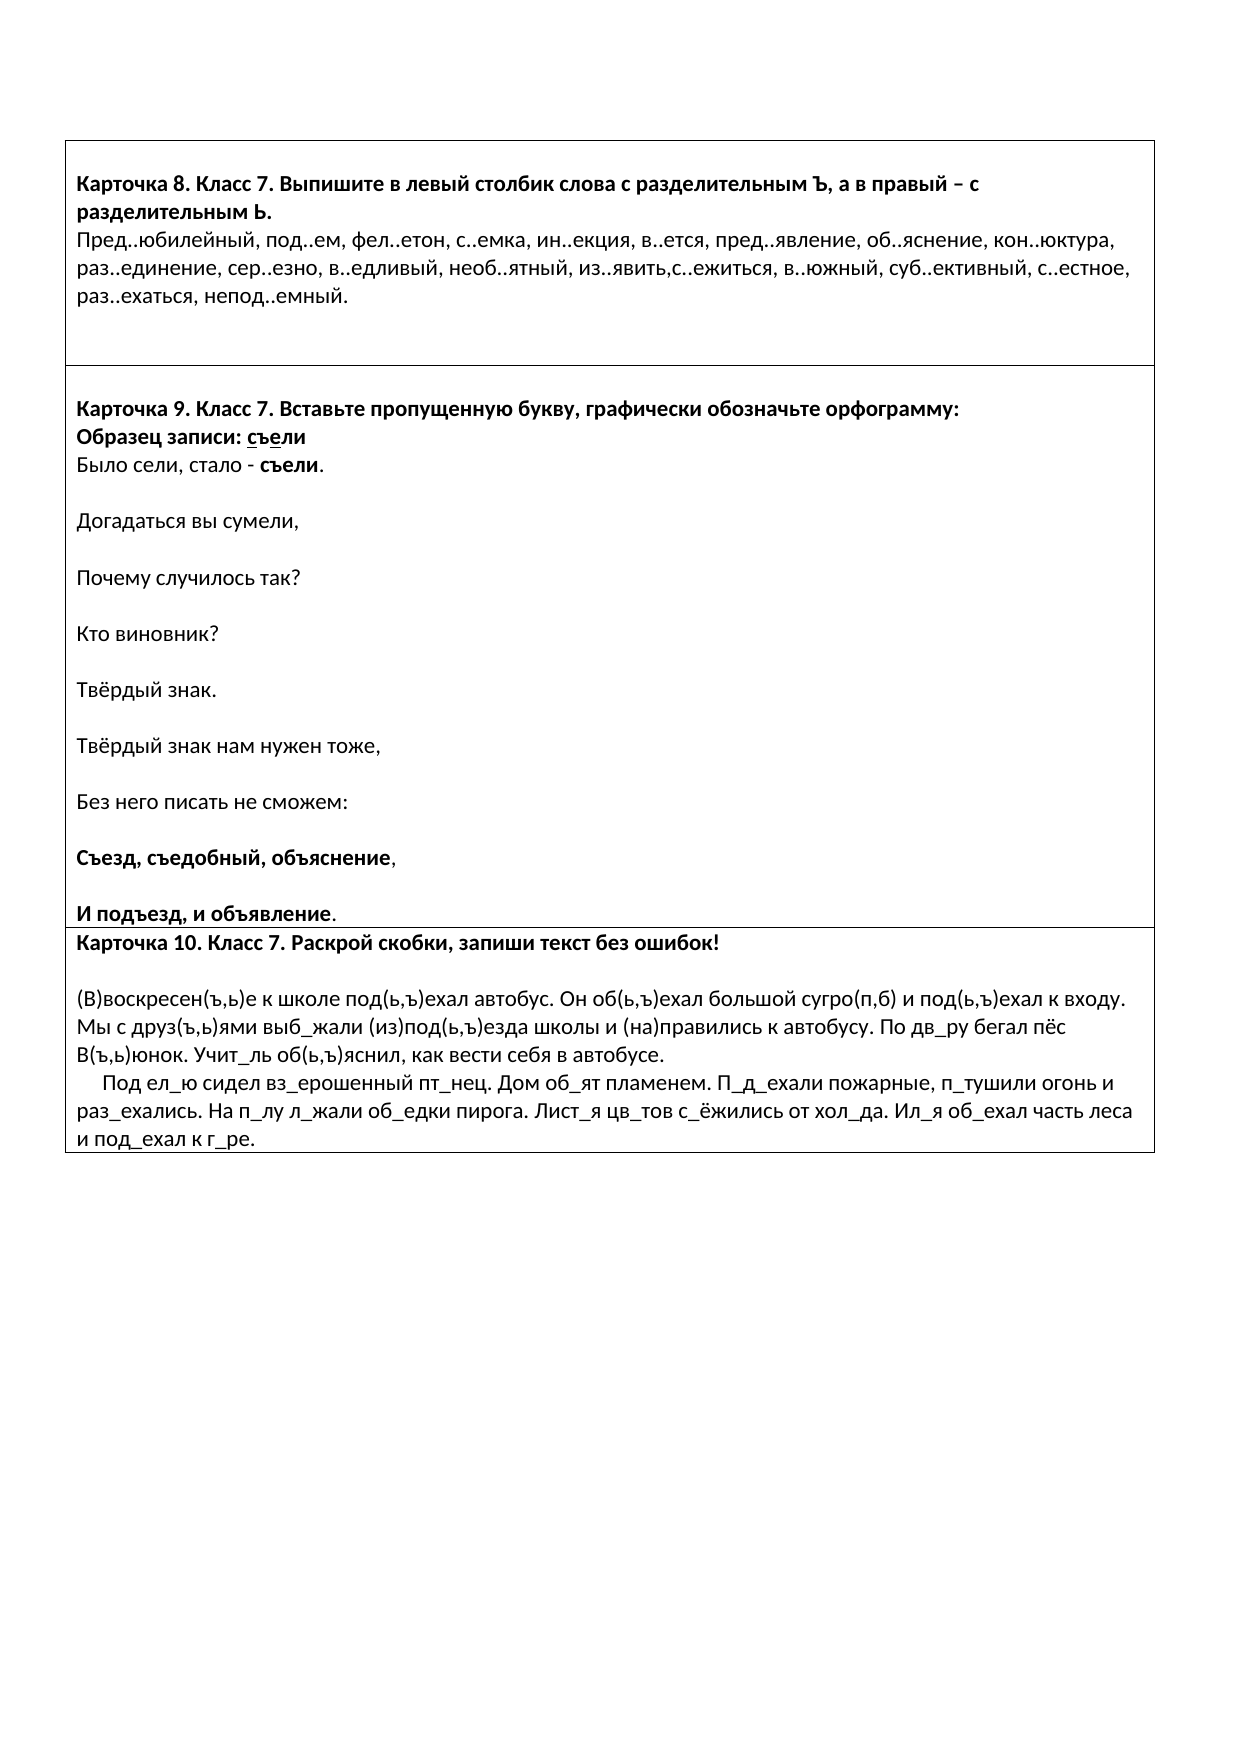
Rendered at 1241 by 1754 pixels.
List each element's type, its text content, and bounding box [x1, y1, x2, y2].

table_cell Карточка 10. Класс 7. Раскрой скобки, запиши текст без ошибок! (В)воскресен(ъ,ь)е к школе под(ь,ъ)ехал автобус. Он об(ь,ъ)ехал большой сугро(п,б) и под(ь,ъ)ехал к входу. Мы с друз(ъ,ь)ями выб_жали (из)под(ь,ъ)езда школы и (на)правились к автобусу. По дв_ру бегал пёс В(ъ,ь)юнок. Учит_ль об(ь,ъ)яснил, как вести себя в автобусе. Под ел_ю сидел вз_ерошенный пт_нец. Дом об_ят пламенем. П_д_ехали пожарные, п_тушили огонь и раз_ехались. На п_лу л_жали об_едки пирога. Лист_я цв_тов с_ёжились от хол_да. Ил_я об_ехал часть леса и под_ехал к г_ре. [66, 928, 1154, 1152]
table_cell Карточка 8. Класс 7. Выпишите в левый столбик слова с разделительным Ъ, а в правый – с разделительным Ь. Пред..юбилейный, под..ем, фел..етон, с..емка, ин..екция, в..ется, пред..явление, об..яснение, кон..юктура, раз..единение, сер..езно, в..едливый, необ..ятный, из..явить,с..ежиться, в..южный, суб..ективный, с..естное, раз..ехаться, непод..емный. [66, 141, 1154, 365]
table_cell Карточка 9. Класс 7. Вставьте пропущенную букву, графически обозначьте орфограмму: Образец записи: съели Было сели, стало - съели. Догадаться вы сумели, Почему случилось так? Кто виновник? Твёрдый знак. Твёрдый знак нам нужен тоже, Без него писать не сможем: Съезд, съедобный, объяснение, И подъезд, и объявление. [66, 366, 1154, 927]
